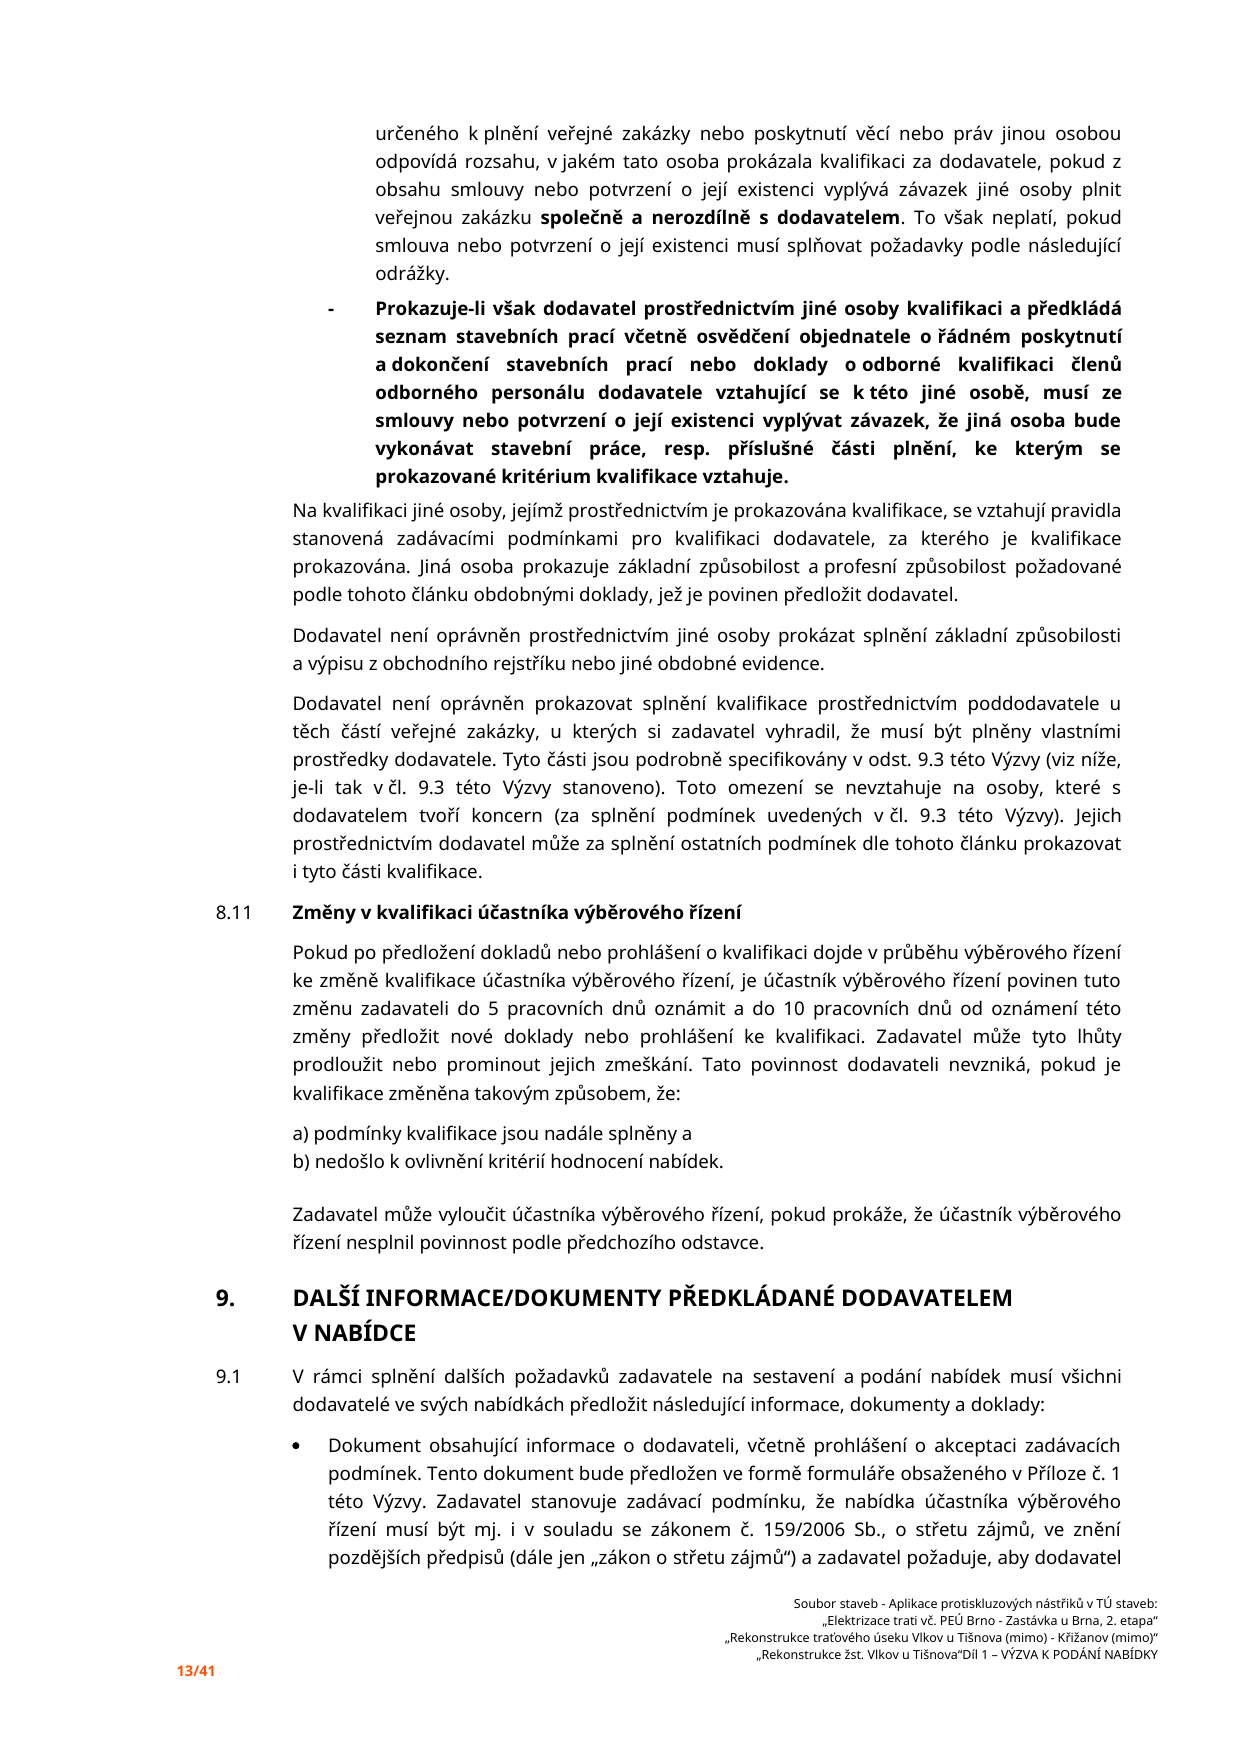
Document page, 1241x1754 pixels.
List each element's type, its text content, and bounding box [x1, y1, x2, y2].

text Dodavatel není oprávněn prostřednictvím jiné osoby prokázat splnění základní způsobilosti a výpisu z obchodního rejstříku nebo jiné obdobné evidence. [292, 622, 1122, 676]
text Pokud po předložení dokladů nebo prohlášení o kvalifikaci dojde v průběhu výběrového řízení ke změně kvalifikace účastníka výběrového řízení, je účastník výběrového řízení povinen tuto změnu zadavateli do 5 pracovních dnů oznámit a do 10 pracovních dnů od oznámení této změny předložit nové doklady nebo prohlášení ke kvalifikaci. Zadavatel může tyto lhůty prodloužit nebo prominout jejich zmeškání. Tato povinnost dodavateli nevzniká, pokud je kvalifikace změněna takovým způsobem, že: [292, 940, 1122, 1105]
text Dodavatel není oprávněn prokazovat splnění kvalifikace prostřednictvím poddodavatele u těch částí veřejné zakázky, u kterých si zadavatel vyhradil, že musí být plněny vlastními prostředky dodavatele. Tyto části jsou podrobně specifikovány v odst. 9.3 této Výzvy (viz níže, je-li tak v čl. 9.3 této Výzvy stanoveno). Toto omezení se nevztahuje na osoby, které s dodavatelem tvoří koncern (za splnění podmínek uvedených v čl. 9.3 této Výzvy). Jejich prostřednictvím dodavatel může za splnění ostatních podmínek dle tohoto článku prokazovat i tyto části kvalifikace. [292, 691, 1122, 884]
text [328, 121, 1122, 286]
text Změny v kvalifikaci účastníka výběrového řízení [216, 899, 1122, 925]
text Zadavatel může vyloučit účastníka výběrového řízení, pokud prokáže, že účastník výběrového řízení nesplnil povinnost podle předchozího odstavce. [292, 1201, 1122, 1255]
text b) nedošlo k ovlivnění kritérií hodnocení nabídek. [292, 1148, 1122, 1174]
text a) podmínky kvalifikace jsou nadále splněny a [292, 1120, 1122, 1146]
text DALŠÍ INFORMACE/DOKUMENTY PŘEDKLÁDANÉ DODAVATELEM V NABÍDCE [216, 1282, 1122, 1348]
text Prokazuje-li však dodavatel prostřednictvím jiné osoby kvalifikaci a předkládá seznam stavebních prací včetně osvědčení objednatele o řádném poskytnutí a dokončení stavebních prací nebo doklady o odborné kvalifikaci členů odborného personálu dodavatele vztahující se k této jiné osobě, musí ze smlouvy nebo potvrzení o její existenci vyplývat závazek, že jiná osoba bude vykonávat stavební práce, resp. příslušné části plnění, ke kterým se prokazované kritérium kvalifikace vztahuje. [328, 295, 1122, 489]
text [292, 1432, 1122, 1570]
text V rámci splnění dalších požadavků zadavatele na sestavení a podání nabídek musí všichni dodavatelé ve svých nabídkách předložit následující informace, dokumenty a doklady: [216, 1364, 1122, 1417]
text Na kvalifikaci jiné osoby, jejímž prostřednictvím je prokazována kvalifikace, se vztahují pravidla stanovená zadávacími podmínkami pro kvalifikaci dodavatele, za kterého je kvalifikace prokazována. Jiná osoba prokazuje základní způsobilost a profesní způsobilost požadované podle tohoto článku obdobnými doklady, jež je povinen předložit dodavatel. [292, 497, 1122, 607]
